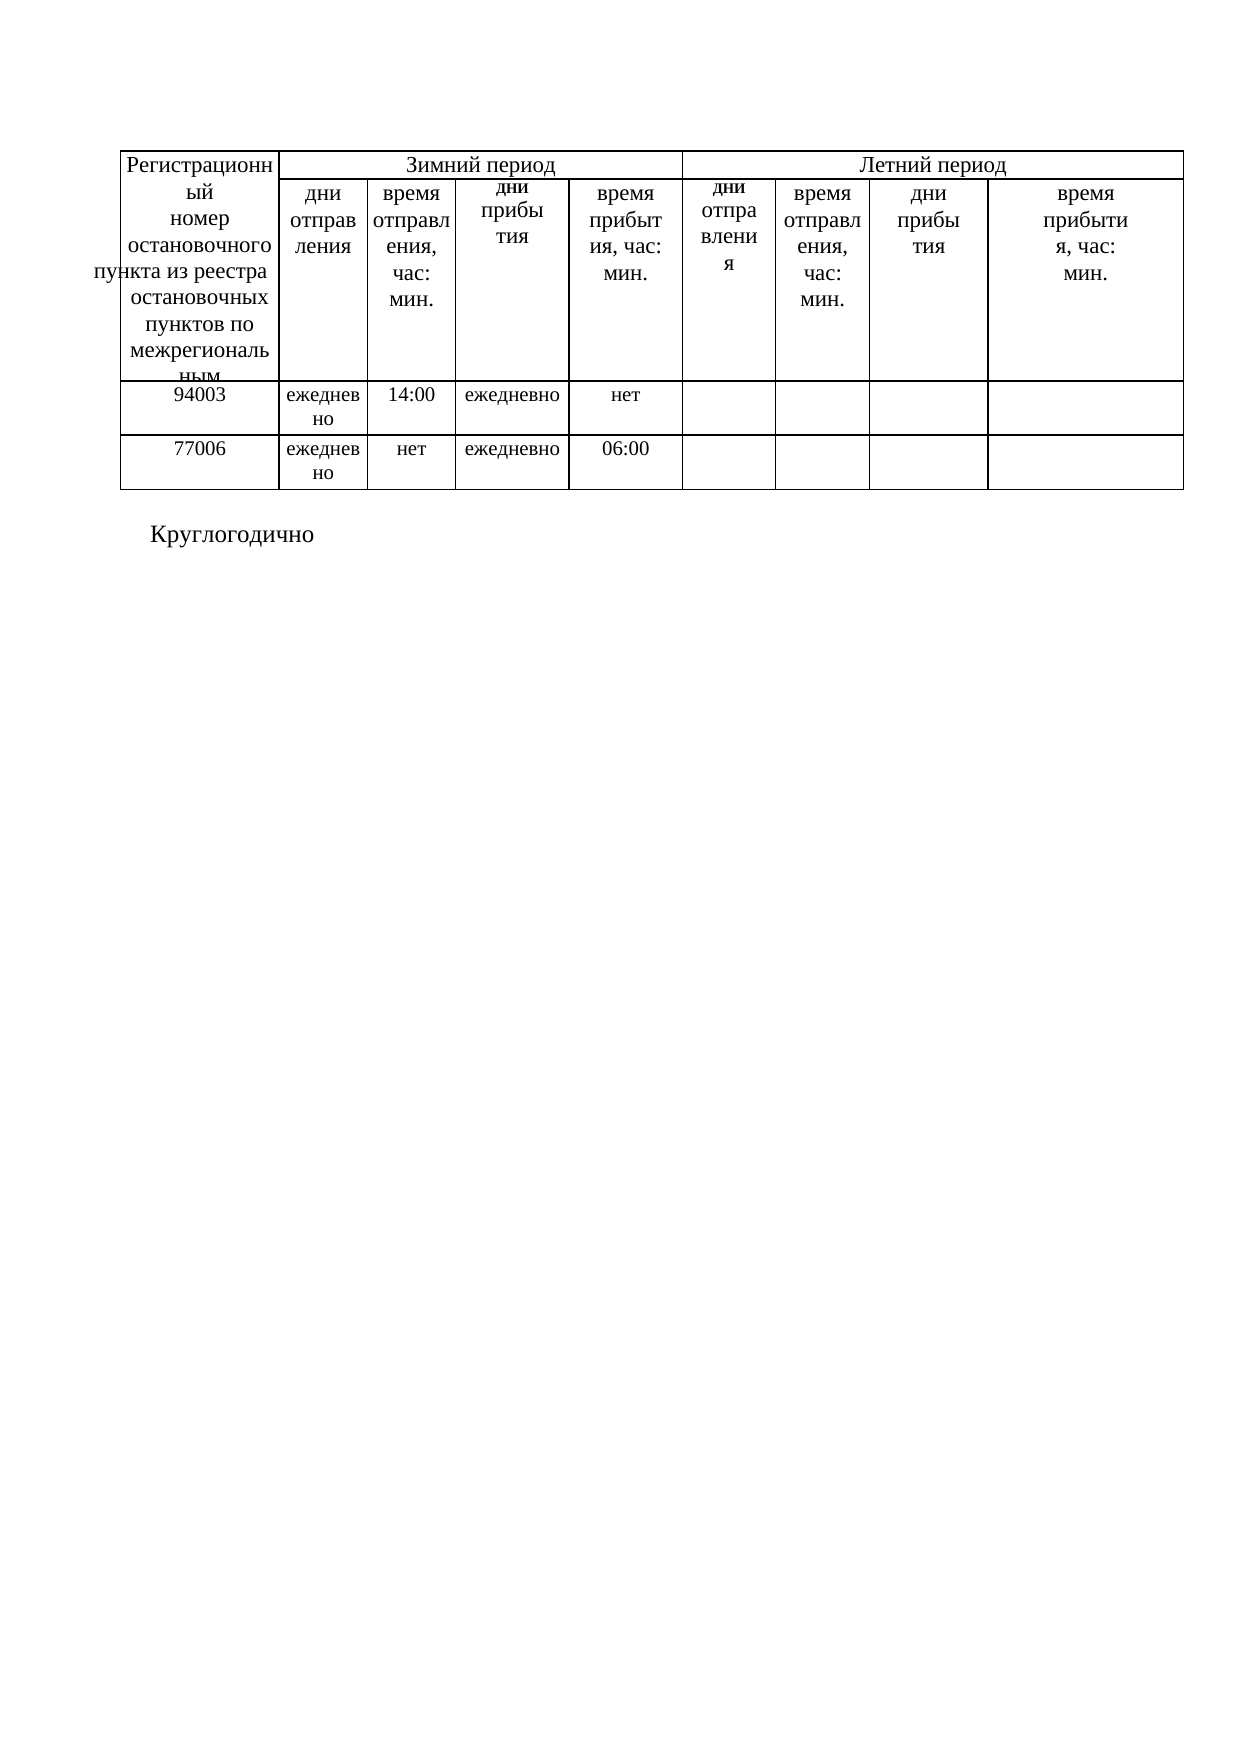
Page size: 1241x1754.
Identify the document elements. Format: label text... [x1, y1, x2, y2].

table_cell время отправл ения, час: мин. [776, 180, 869, 380]
table_cell [683, 382, 775, 434]
table_cell ДНИ прибы тия [456, 180, 568, 380]
table_header Зимний период [280, 152, 682, 178]
table_cell 94003 [121, 382, 278, 434]
table_cell ДНИ отпра влени я [683, 180, 775, 380]
table_cell [776, 436, 869, 489]
table_cell [989, 382, 1183, 434]
table_cell [989, 436, 1183, 489]
table_header Летний период [683, 152, 1183, 178]
table_cell [776, 382, 869, 434]
table_cell время отправл ения, час: мин. [368, 180, 455, 380]
table_cell нет [570, 382, 682, 434]
table_cell время прибыт ия, час: мин. [570, 180, 682, 380]
table_cell ежедневно [280, 382, 367, 434]
table_cell ежедневно [456, 436, 568, 489]
table_cell время прибыти я, час: мин. [989, 180, 1183, 380]
table_cell дни отправ ления [280, 180, 367, 380]
table_cell нет [368, 436, 455, 489]
table_cell 06:00 [570, 436, 682, 489]
table_cell [683, 436, 775, 489]
table_cell дни прибы тия [870, 180, 987, 380]
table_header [121, 152, 278, 380]
table_cell ежедневно [280, 436, 367, 489]
table_cell [870, 436, 987, 489]
table_cell 77006 [121, 436, 278, 489]
table_cell [870, 382, 987, 434]
table_cell 14:00 [368, 382, 455, 434]
table_cell ежедневно [456, 382, 568, 434]
text Круглогодично [150, 519, 1090, 548]
